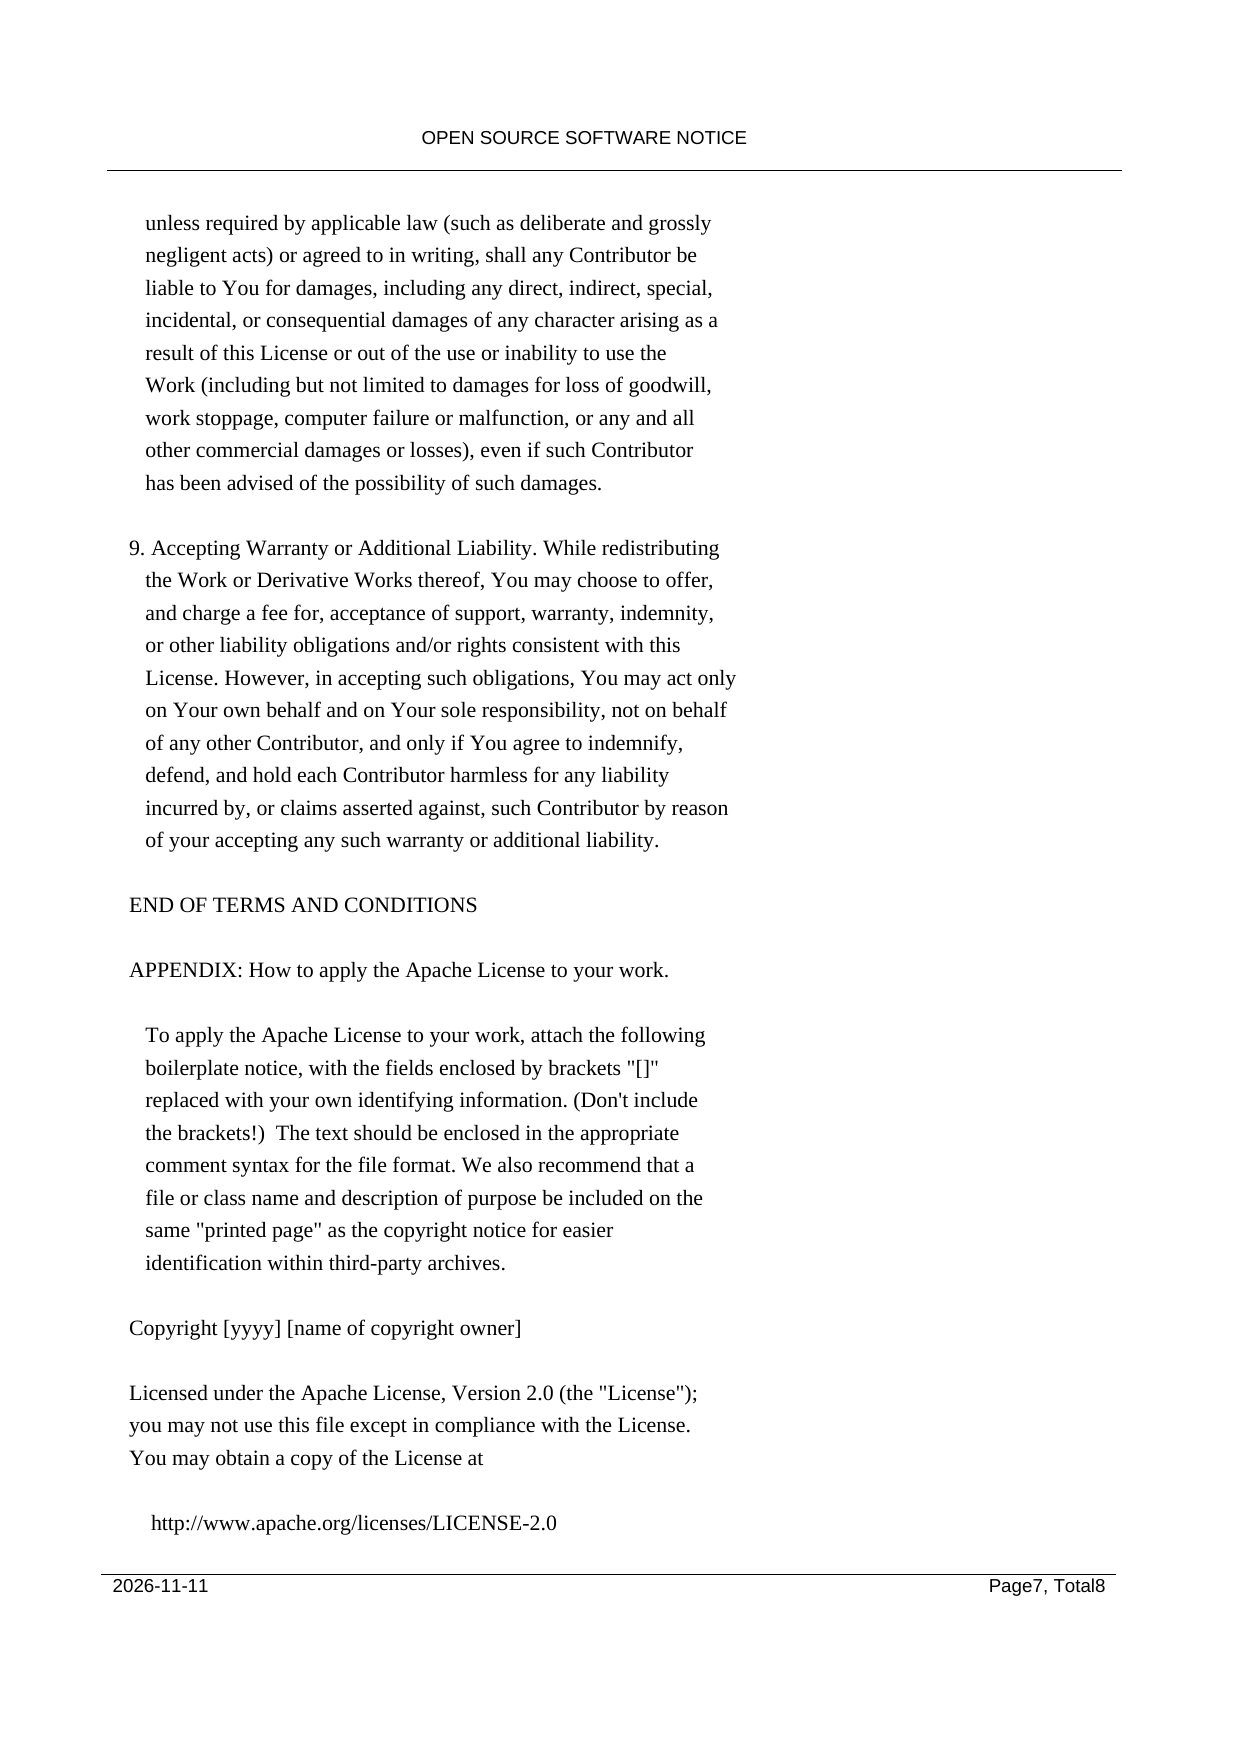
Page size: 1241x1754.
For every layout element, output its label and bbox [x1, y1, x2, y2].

text [112, 206, 1128, 1539]
